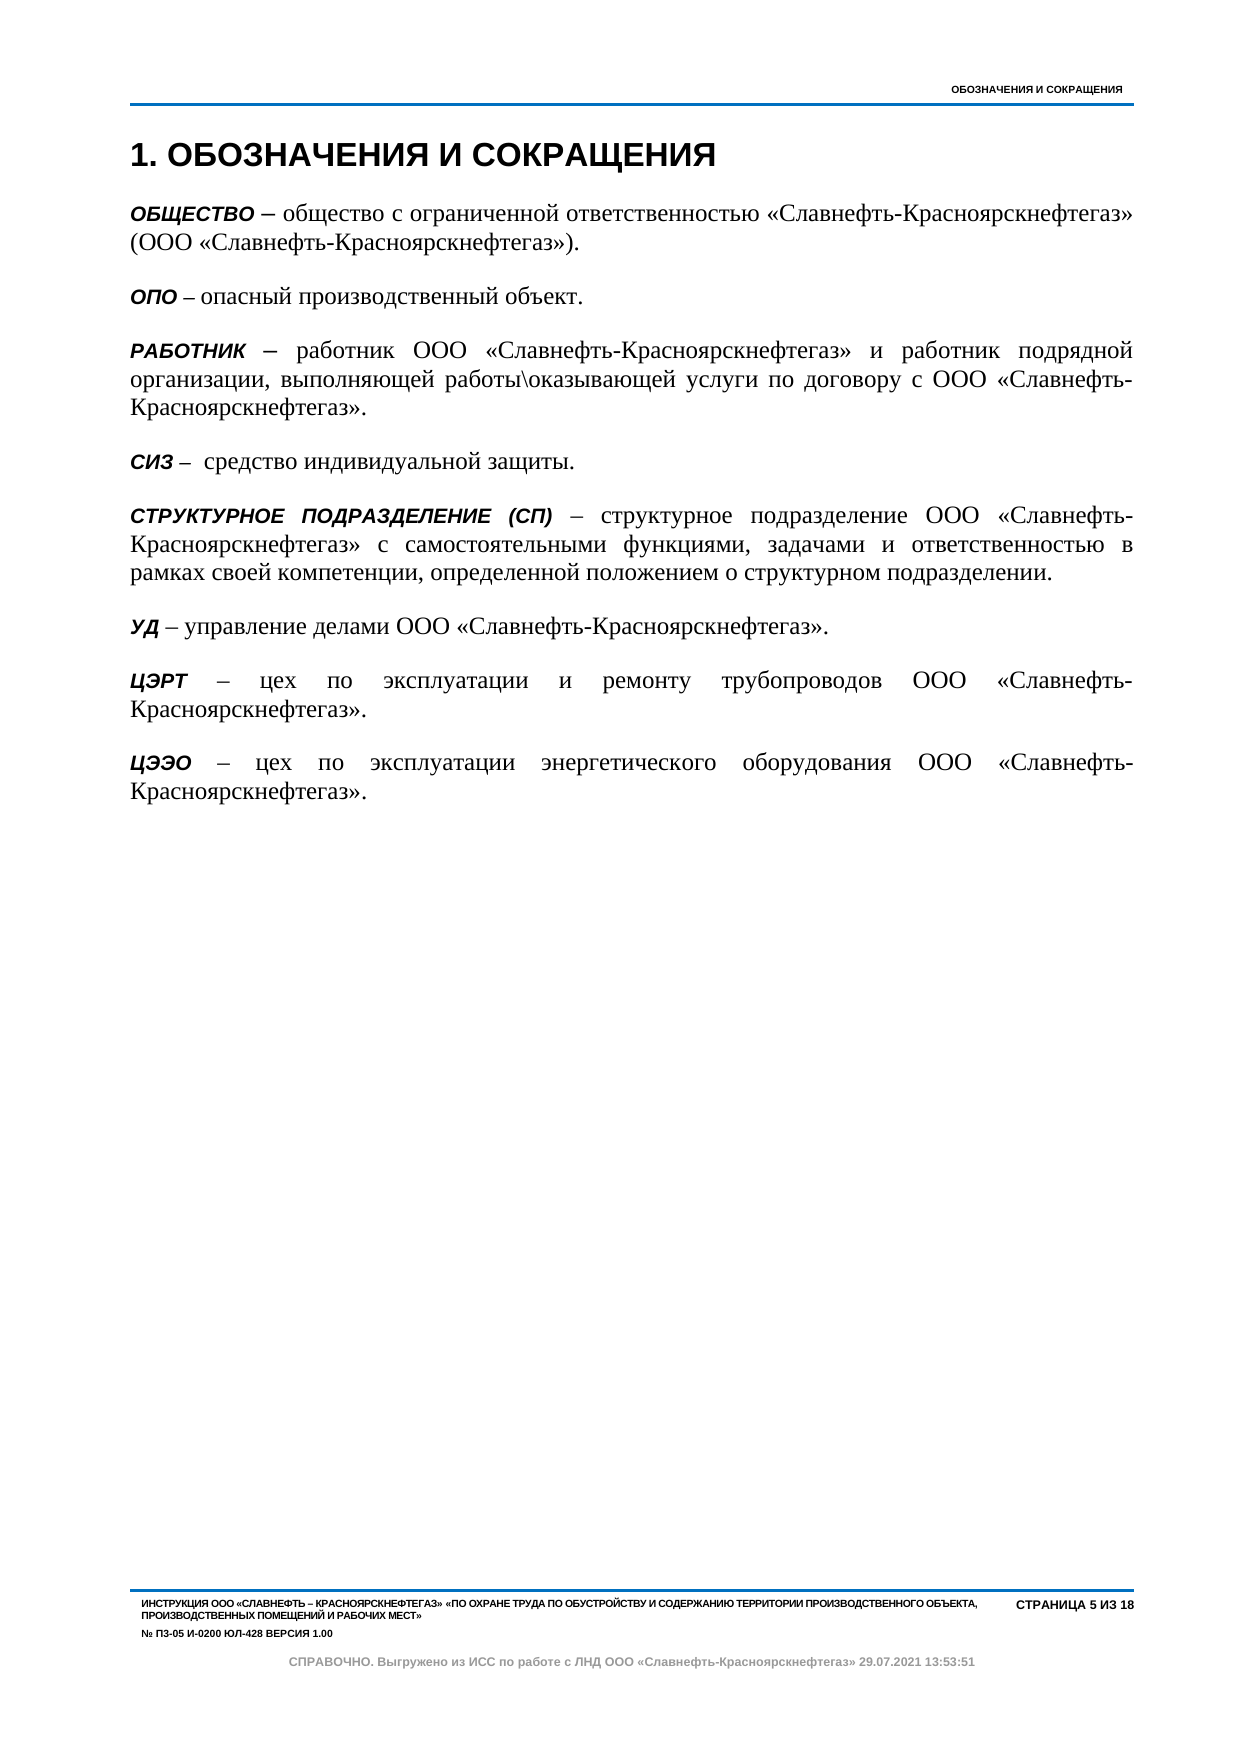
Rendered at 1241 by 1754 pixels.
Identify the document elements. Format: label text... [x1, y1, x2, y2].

subtitle 1. ОБОЗНАЧЕНИЯ И СОКРАЩЕНИЯ [130, 135, 1134, 173]
text ОБЩЕСТВО – общество с ограниченной ответственностью «Славнефть-Красноярскнефтегаз» (ООО «Славнефть-Красноярскнефтегаз»). [130, 198, 1134, 256]
text ЦЭЭО – цех по эксплуатации энергетического оборудования ООО «Славнефть-Красноярскнефтегаз». [130, 747, 1134, 805]
text УД – управление делами ООО «Славнефть-Красноярскнефтегаз». [130, 611, 1134, 640]
text СТРУКТУРНОЕ ПОДРАЗДЕЛЕНИЕ (СП) – структурное подразделение ООО «Славнефть-Красноярскнефтегаз» с самостоятельными функциями, задачами и ответственностью в рамках своей компетенции, определенной положением о структурном подразделении. [130, 500, 1134, 586]
text ОПО – опасный производственный объект. [130, 281, 1134, 310]
text СИЗ – средство индивидуальной защиты. [130, 446, 1134, 475]
text РАБОТНИК – работник ООО «Славнефть-Красноярскнефтегаз» и работник подрядной организации, выполняющей работы\оказывающей услуги по договору с ООО «Славнефть-Красноярскнефтегаз». [130, 335, 1134, 421]
text ЦЭРТ – цех по эксплуатации и ремонту трубопроводов ООО «Славнефть-Красноярскнефтегаз». [130, 665, 1134, 722]
